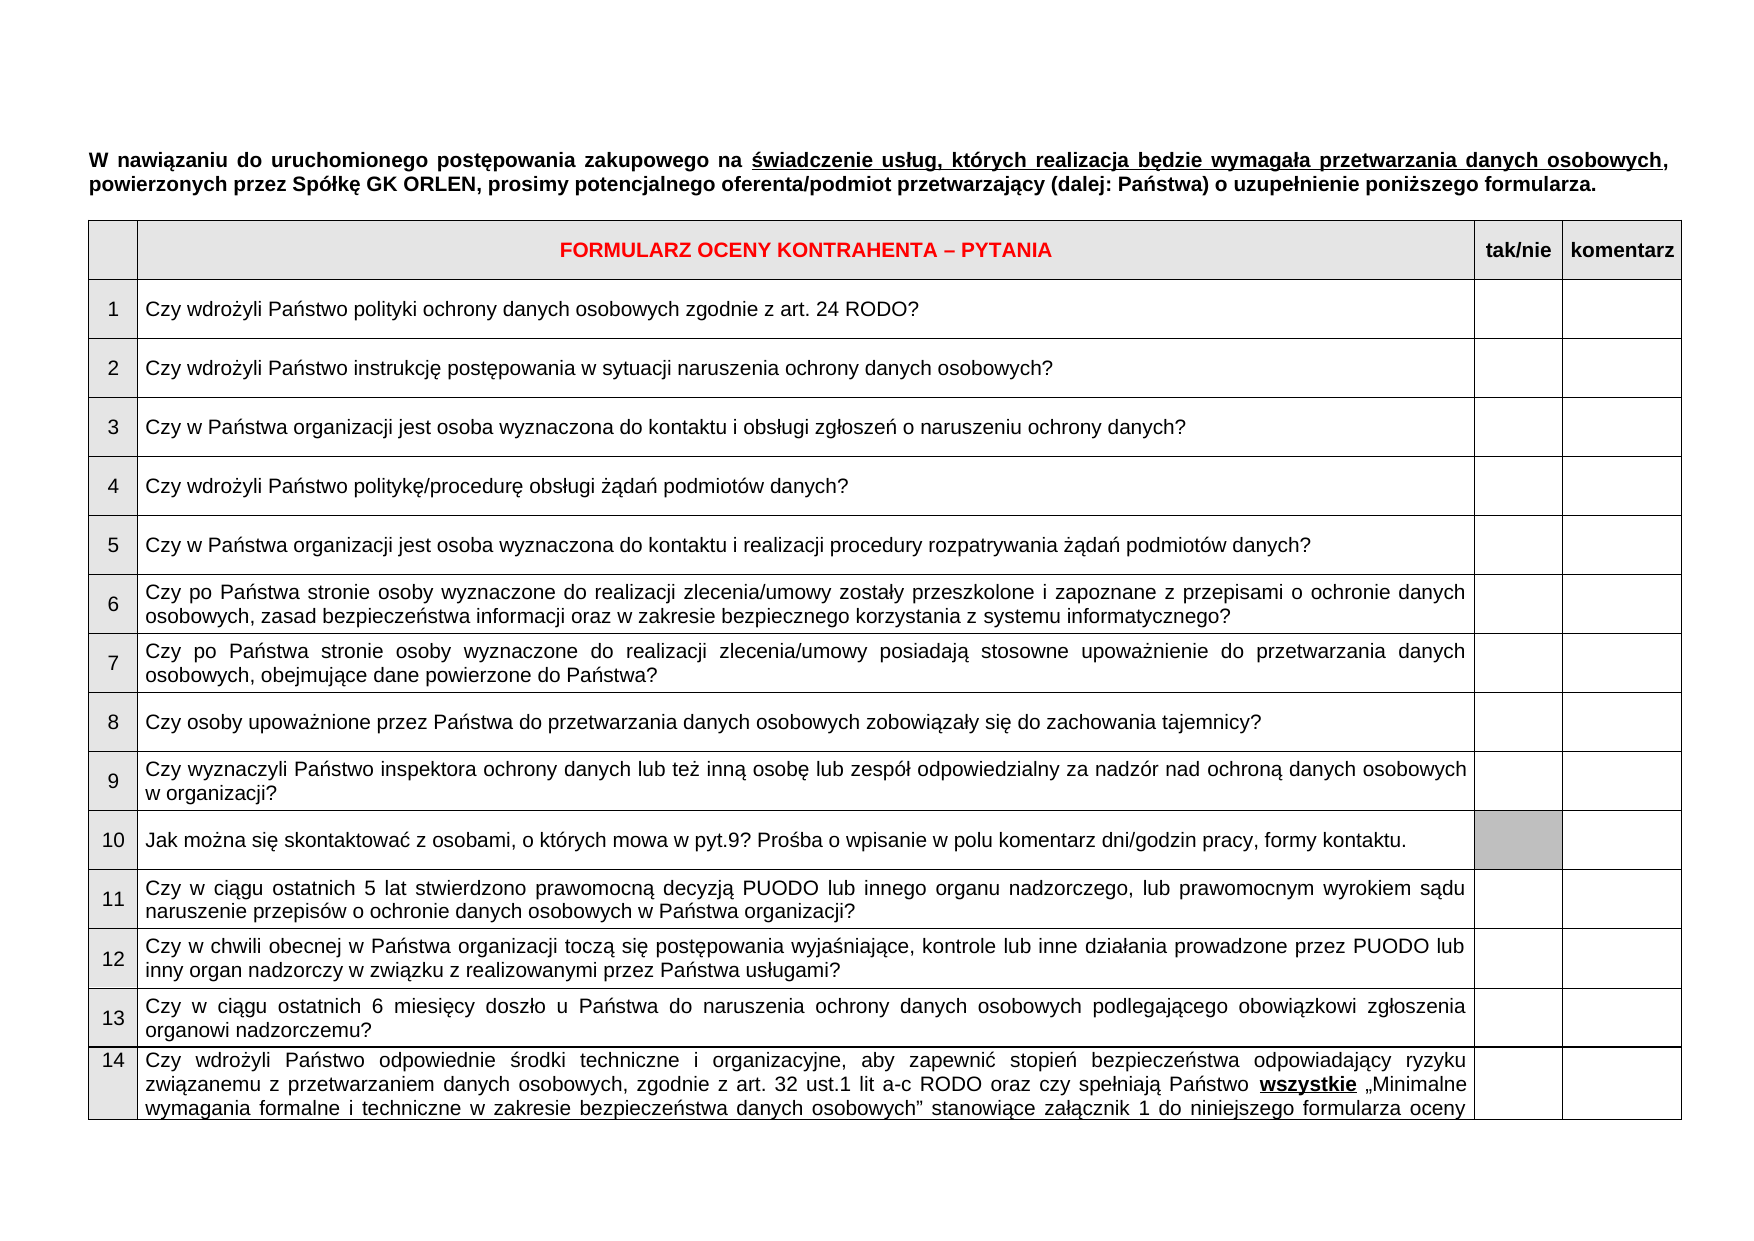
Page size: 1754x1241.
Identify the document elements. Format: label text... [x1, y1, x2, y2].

table_cell Czy w Państwa organizacji jest osoba wyznaczona do kontaktu i realizacji procedury rozpatrywania żądań podmiotów danych? [138, 516, 1474, 574]
table_cell [1563, 929, 1681, 987]
table_header komentarz [1563, 221, 1681, 279]
table_cell [1475, 634, 1562, 692]
table_cell Czy w ciągu ostatnich 6 miesięcy doszło u Państwa do naruszenia ochrony danych osobowych podlegającego obowiązkowi zgłoszenia organowi nadzorczemu? [138, 989, 1474, 1046]
table_cell [1475, 752, 1562, 810]
table_cell 4 [89, 457, 137, 515]
table_cell 1 [89, 280, 137, 338]
table_cell Czy osoby upoważnione przez Państwa do przetwarzania danych osobowych zobowiązały się do zachowania tajemnicy? [138, 693, 1474, 751]
table_cell [1563, 398, 1681, 456]
table_cell [1475, 811, 1562, 869]
table_header [89, 221, 137, 279]
table_cell [1475, 457, 1562, 515]
table_cell [1475, 280, 1562, 338]
table_cell Czy wdrożyli Państwo instrukcję postępowania w sytuacji naruszenia ochrony danych osobowych? [138, 339, 1474, 397]
table_cell [1475, 989, 1562, 1046]
table_cell Czy po Państwa stronie osoby wyznaczone do realizacji zlecenia/umowy posiadają stosowne upoważnienie do przetwarzania danych osobowych, obejmujące dane powierzone do Państwa? [138, 634, 1474, 692]
table_cell [1475, 1048, 1562, 1119]
table_cell [1475, 929, 1562, 987]
table_cell 2 [89, 339, 137, 397]
table_cell [1563, 575, 1681, 633]
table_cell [138, 1048, 1474, 1119]
table_header FORMULARZ OCENY KONTRAHENTA – PYTANIA [138, 221, 1474, 279]
table_cell 5 [89, 516, 137, 574]
table_cell Czy w Państwa organizacji jest osoba wyznaczona do kontaktu i obsługi zgłoszeń o naruszeniu ochrony danych? [138, 398, 1474, 456]
table_cell Jak można się skontaktować z osobami, o których mowa w pyt.9? Prośba o wpisanie w polu komentarz dni/godzin pracy, formy kontaktu. [138, 811, 1474, 869]
table_cell [1475, 339, 1562, 397]
table_cell 13 [89, 989, 137, 1046]
table_cell 3 [89, 398, 137, 456]
table_cell [1563, 457, 1681, 515]
table_cell Czy wyznaczyli Państwo inspektora ochrony danych lub też inną osobę lub zespół odpowiedzialny za nadzór nad ochroną danych osobowych w organizacji? [138, 752, 1474, 810]
table_cell Czy wdrożyli Państwo polityki ochrony danych osobowych zgodnie z art. 24 RODO? [138, 280, 1474, 338]
table_cell [1563, 752, 1681, 810]
table_cell [1475, 693, 1562, 751]
table_cell 8 [89, 693, 137, 751]
table_cell 11 [89, 870, 137, 928]
table_cell [1563, 870, 1681, 928]
table_cell [1475, 516, 1562, 574]
table_cell [1563, 693, 1681, 751]
table_header tak/nie [1475, 221, 1562, 279]
table_cell [1563, 339, 1681, 397]
table_cell [1563, 634, 1681, 692]
table_cell [1475, 398, 1562, 456]
table_cell 12 [89, 929, 137, 987]
table_cell Czy w chwili obecnej w Państwa organizacji toczą się postępowania wyjaśniające, kontrole lub inne działania prowadzone przez PUODO lub inny organ nadzorczy w związku z realizowanymi przez Państwa usługami? [138, 929, 1474, 987]
table_cell [1475, 870, 1562, 928]
table_cell 10 [89, 811, 137, 869]
table_cell 6 [89, 575, 137, 633]
table_cell 14 [89, 1048, 137, 1119]
table_cell [1563, 811, 1681, 869]
table_cell Czy wdrożyli Państwo politykę/procedurę obsługi żądań podmiotów danych? [138, 457, 1474, 515]
table_cell 7 [89, 634, 137, 692]
table_cell [1563, 989, 1681, 1046]
text W nawiązaniu do uruchomionego postępowania zakupowego na świadczenie usług, których realizacja będzie wymagała przetwarzania danych osobowych, powierzonych przez Spółkę GK ORLEN, prosimy potencjalnego oferenta/podmiot przetwarzający (dalej: Państwa) o uzupełnienie poniższego formularza. [89, 148, 1668, 196]
table_cell [1475, 575, 1562, 633]
table_cell [1563, 280, 1681, 338]
table_cell Czy w ciągu ostatnich 5 lat stwierdzono prawomocną decyzją PUODO lub innego organu nadzorczego, lub prawomocnym wyrokiem sądu naruszenie przepisów o ochronie danych osobowych w Państwa organizacji? [138, 870, 1474, 928]
table_cell [1563, 1048, 1681, 1119]
table_cell [1563, 516, 1681, 574]
table_cell Czy po Państwa stronie osoby wyznaczone do realizacji zlecenia/umowy zostały przeszkolone i zapoznane z przepisami o ochronie danych osobowych, zasad bezpieczeństwa informacji oraz w zakresie bezpiecznego korzystania z systemu informatycznego? [138, 575, 1474, 633]
table_cell 9 [89, 752, 137, 810]
